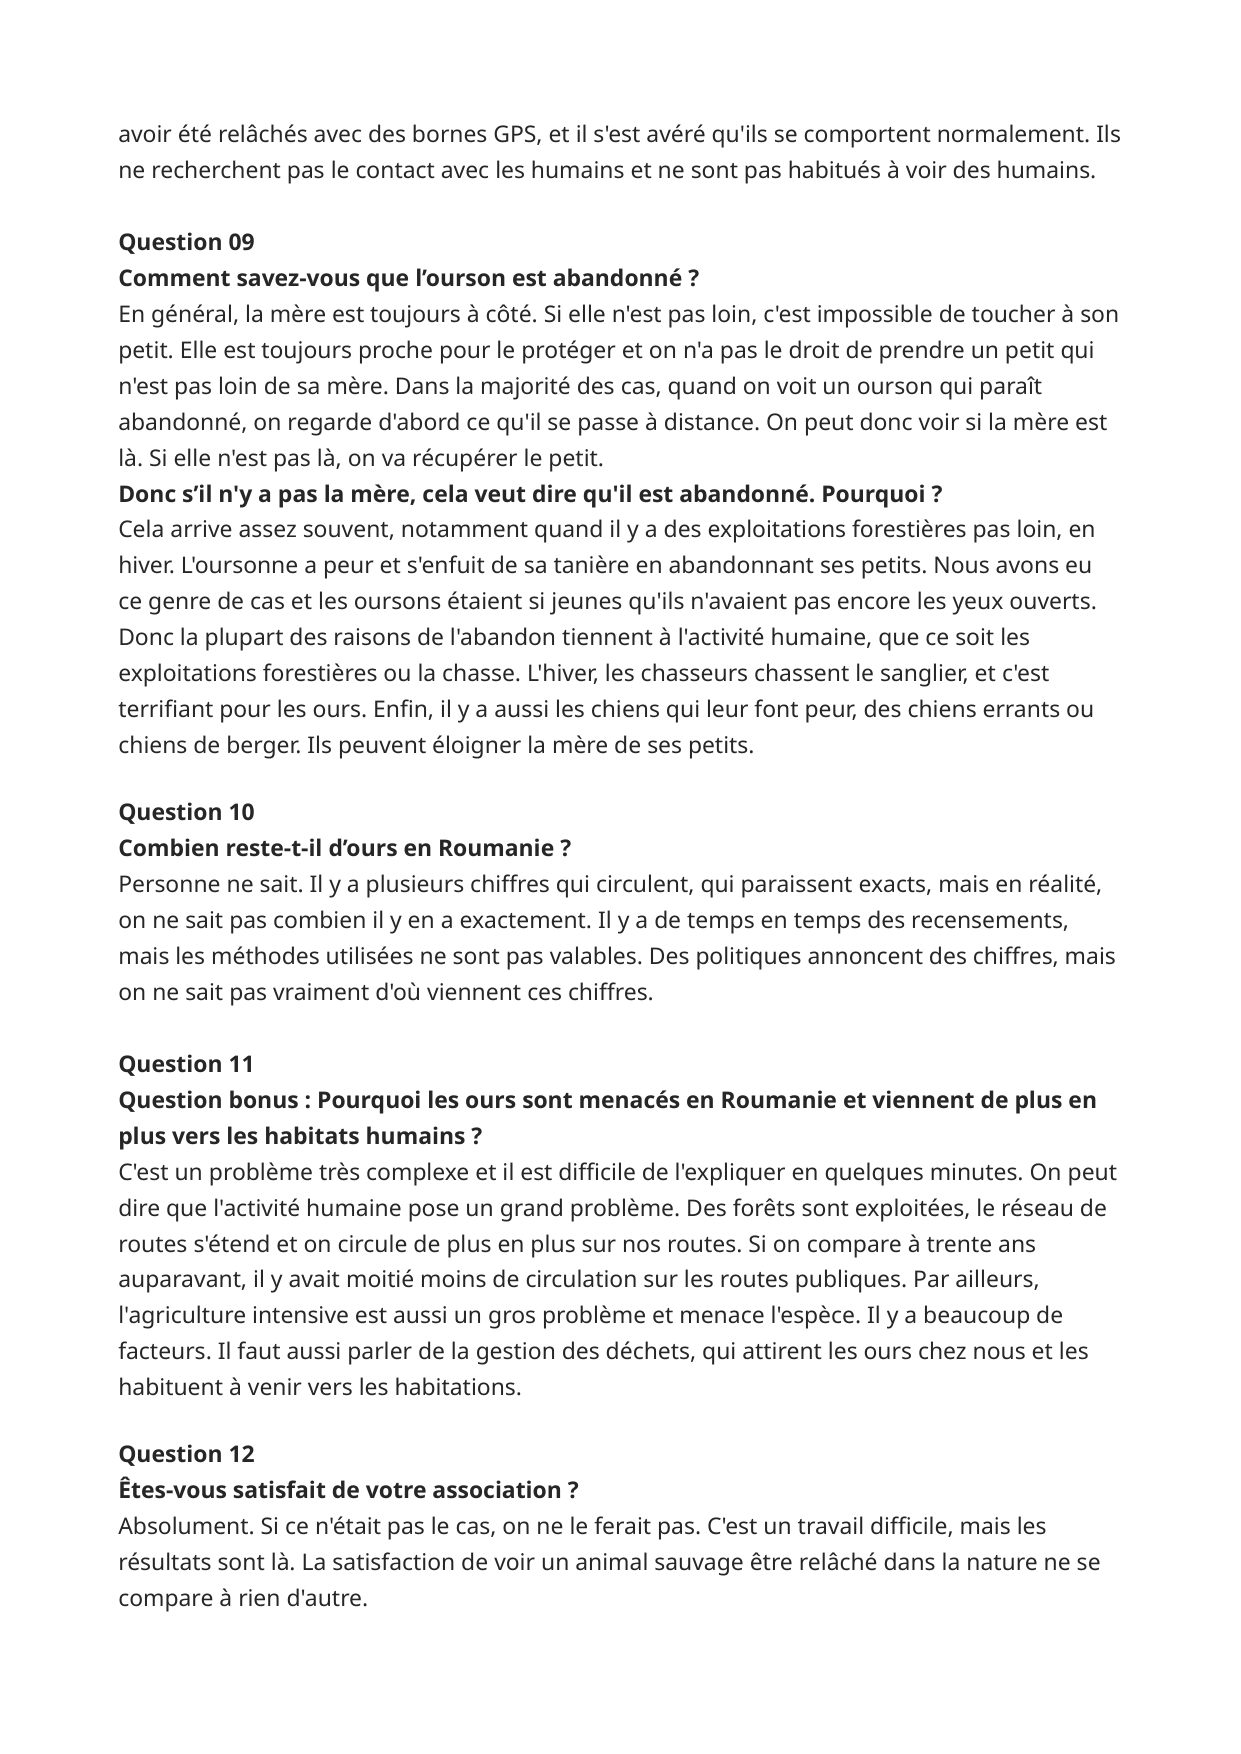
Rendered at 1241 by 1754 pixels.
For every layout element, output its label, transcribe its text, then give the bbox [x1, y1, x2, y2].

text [118, 118, 1122, 185]
text Comment savez-vous que l’ourson est abandonné ? [118, 262, 1122, 293]
text Question 11 [118, 1048, 1122, 1079]
text Donc s’il n'y a pas la mère, cela veut dire qu'il est abandonné. Pourquoi ? [118, 477, 1122, 509]
text Question 10 [118, 796, 1122, 827]
text C'est un problème très complexe et il est difficile de l'expliquer en quelques minutes. On peut dire que l'activité humaine pose un grand problème. Des forêts sont exploitées, le réseau de routes s'étend et on circule de plus en plus sur nos routes. Si on compare à trente ans auparavant, il y avait moitié moins de circulation sur les routes publiques. Par ailleurs, l'agriculture intensive est aussi un gros problème et menace l'espèce. Il y a beaucoup de facteurs. Il faut aussi parler de la gestion des déchets, qui attirent les ours chez nous et les habituent à venir vers les habitations. [118, 1156, 1122, 1402]
text En général, la mère est toujours à côté. Si elle n'est pas loin, c'est impossible de toucher à son petit. Elle est toujours proche pour le protéger et on n'a pas le droit de prendre un petit qui n'est pas loin de sa mère. Dans la majorité des cas, quand on voit un ourson qui paraît abandonné, on regarde d'abord ce qu'il se passe à distance. On peut donc voir si la mère est là. Si elle n'est pas là, on va récupérer le petit. [118, 298, 1122, 473]
text Cela arrive assez souvent, notamment quand il y a des exploitations forestières pas loin, en hiver. L'oursonne a peur et s'enfuit de sa tanière en abandonnant ses petits. Nous avons eu ce genre de cas et les oursons étaient si jeunes qu'ils n'avaient pas encore les yeux ouverts. Donc la plupart des raisons de l'abandon tiennent à l'activité humaine, que ce soit les exploitations forestières ou la chasse. L'hiver, les chasseurs chassent le sanglier, et c'est terrifiant pour les ours. Enfin, il y a aussi les chiens qui leur font peur, des chiens errants ou chiens de berger. Ils peuvent éloigner la mère de ses petits. [118, 513, 1122, 760]
text Question 12 [118, 1438, 1122, 1470]
text Personne ne sait. Il y a plusieurs chiffres qui circulent, qui paraissent exacts, mais en réalité, on ne sait pas combien il y en a exactement. Il y a de temps en temps des recensements, mais les méthodes utilisées ne sont pas valables. Des politiques annoncent des chiffres, mais on ne sait pas vraiment d'où viennent ces chiffres. [118, 868, 1122, 1007]
text Question 09 [118, 226, 1122, 257]
text Absolument. Si ce n'était pas le cas, on ne le ferait pas. C'est un travail difficile, mais les résultats sont là. La satisfaction de voir un animal sauvage être relâché dans la nature ne se compare à rien d'autre. [118, 1510, 1122, 1613]
text Êtes-vous satisfait de votre association ? [118, 1474, 1122, 1506]
text Combien reste-t-il d’ours en Roumanie ? [118, 832, 1122, 863]
text Question bonus : Pourquoi les ours sont menacés en Roumanie et viennent de plus en plus vers les habitats humains ? [118, 1084, 1122, 1151]
